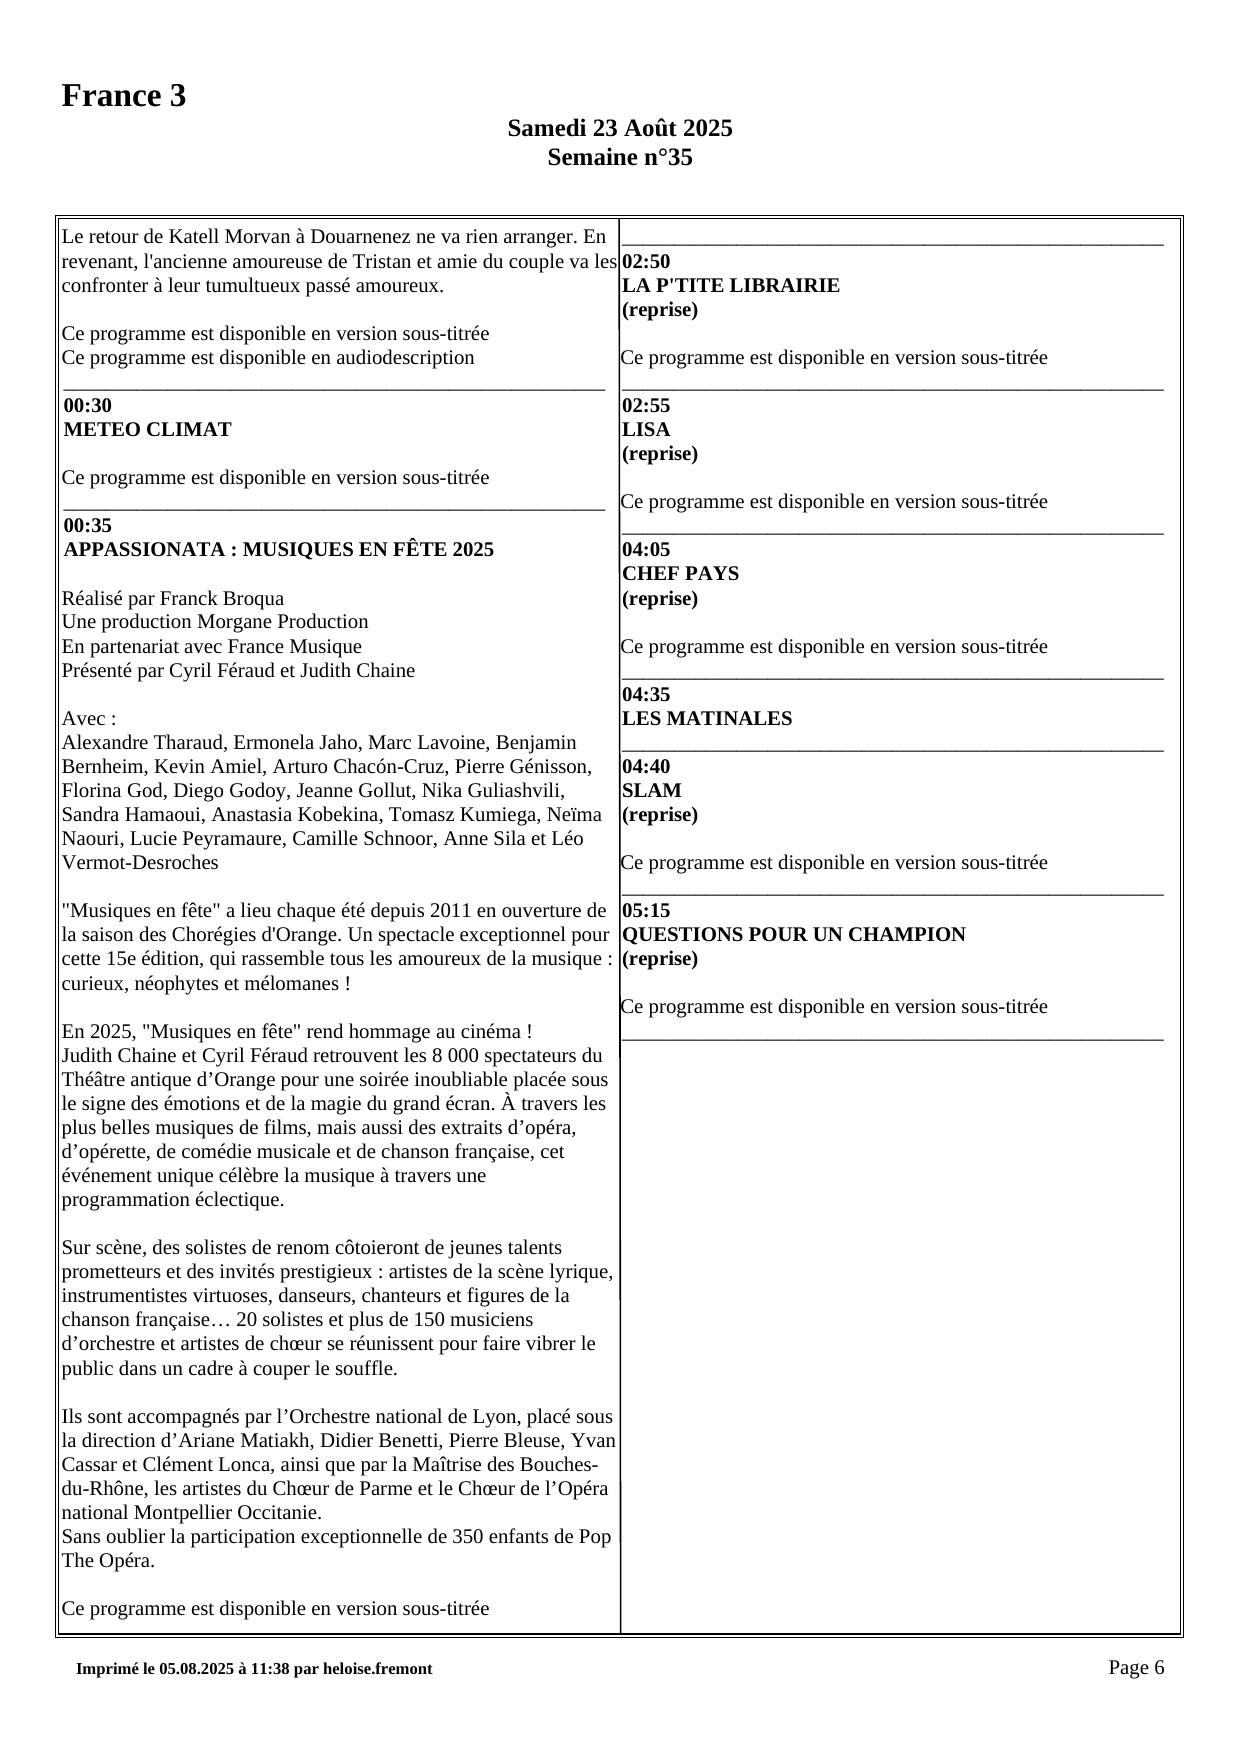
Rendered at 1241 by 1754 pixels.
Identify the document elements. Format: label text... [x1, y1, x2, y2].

text Ce programme est disponible en version sous-titrée [620, 850, 1179, 874]
text LES MATINALES [622, 706, 1179, 730]
text (reprise) [622, 585, 1179, 609]
text (reprise) [622, 946, 1179, 970]
text 04:05 [622, 537, 1179, 561]
text Ce programme est disponible en audiodescription [61, 345, 620, 369]
text 00:30 [63, 393, 620, 417]
text 02:55 [622, 393, 1179, 417]
text 04:40 [622, 754, 1179, 778]
text ____________________________________________________ [622, 730, 1179, 754]
text (reprise) [622, 441, 1179, 465]
text Le retour de Katell Morvan à Douarnenez ne va rien arranger. En revenant, l'ancienne amoureuse de Tristan et amie du couple va les confronter à leur tumultueux passé amoureux. [61, 224, 620, 297]
text ____________________________________________________ [622, 513, 1179, 537]
text ____________________________________________________ [622, 658, 1179, 682]
text 00:35 [63, 513, 620, 537]
text Ce programme est disponible en version sous-titrée [61, 1596, 620, 1620]
text Ce programme est disponible en version sous-titrée [61, 321, 620, 345]
text ____________________________________________________ [63, 369, 620, 393]
text ____________________________________________________ [622, 874, 1179, 898]
text ____________________________________________________ [622, 369, 1179, 393]
text LISA [622, 417, 1179, 441]
text ____________________________________________________ [63, 489, 620, 513]
text LA P'TITE LIBRAIRIE [622, 273, 1179, 297]
text (reprise) [622, 802, 1179, 826]
text Ce programme est disponible en version sous-titrée [61, 465, 620, 489]
text Réalisé par Franck Broqua Une production Morgane Production En partenariat avec France Musique Présenté par Cyril Féraud et Judith Chaine Avec : Alexandre Tharaud, Ermonela Jaho, Marc Lavoine, Benjamin Bernheim, Kevin Amiel, Arturo Chacón-Cruz, Pierre Génisson, Florina God, Diego Godoy, Jeanne Gollut, Nika Guliashvili, Sandra Hamaoui, Anastasia Kobekina, Tomasz Kumiega, Neïma Naouri, Lucie Peyramaure, Camille Schnoor, Anne Sila et Léo Vermot-Desroches "Musiques en fête" a lieu chaque été depuis 2011 en ouverture de la saison des Chorégies d'Orange. Un spectacle exceptionnel pour cette 15e édition, qui rassemble tous les amoureux de la musique : curieux, néophytes et mélomanes ! En 2025, "Musiques en fête" rend hommage au cinéma ! Judith Chaine et Cyril Féraud retrouvent les 8 000 spectateurs du Théâtre antique d’Orange pour une soirée inoubliable placée sous le signe des émotions et de la magie du grand écran. À travers les plus belles musiques de films, mais aussi des extraits d’opéra, d’opérette, de comédie musicale et de chanson française, cet événement unique célèbre la musique à travers une programmation éclectique. Sur scène, des solistes de renom côtoieront de jeunes talents prometteurs et des invités prestigieux : artistes de la scène lyrique, instrumentistes virtuoses, danseurs, chanteurs et figures de la chanson française… 20 solistes et plus de 150 musiciens d’orchestre et artistes de chœur se réunissent pour faire vibrer le public dans un cadre à couper le souffle. Ils sont accompagnés par l’Orchestre national de Lyon, placé sous la direction d’Ariane Matiakh, Didier Benetti, Pierre Bleuse, Yvan Cassar et Clément Lonca, ainsi que par la Maîtrise des Bouches-du-Rhône, les artistes du Chœur de Parme et le Chœur de l’Opéra national Montpellier Occitanie. Sans oublier la participation exceptionnelle de 350 enfants de Pop The Opéra. [61, 561, 620, 1572]
text Ce programme est disponible en version sous-titrée [620, 994, 1179, 1018]
text ____________________________________________________ [622, 1018, 1179, 1043]
text Ce programme est disponible en version sous-titrée [620, 345, 1179, 369]
text (reprise) [622, 297, 1179, 321]
text ____________________________________________________ [622, 224, 1179, 248]
text APPASSIONATA : MUSIQUES EN FÊTE 2025 [63, 537, 620, 561]
text CHEF PAYS [622, 561, 1179, 585]
text QUESTIONS POUR UN CHAMPION [622, 922, 1179, 946]
text 05:15 [622, 898, 1179, 922]
text SLAM [622, 778, 1179, 802]
text METEO CLIMAT [63, 417, 620, 441]
text Ce programme est disponible en version sous-titrée [620, 489, 1179, 513]
text Ce programme est disponible en version sous-titrée [620, 633, 1179, 658]
text 04:35 [622, 682, 1179, 706]
text 02:50 [622, 248, 1179, 273]
